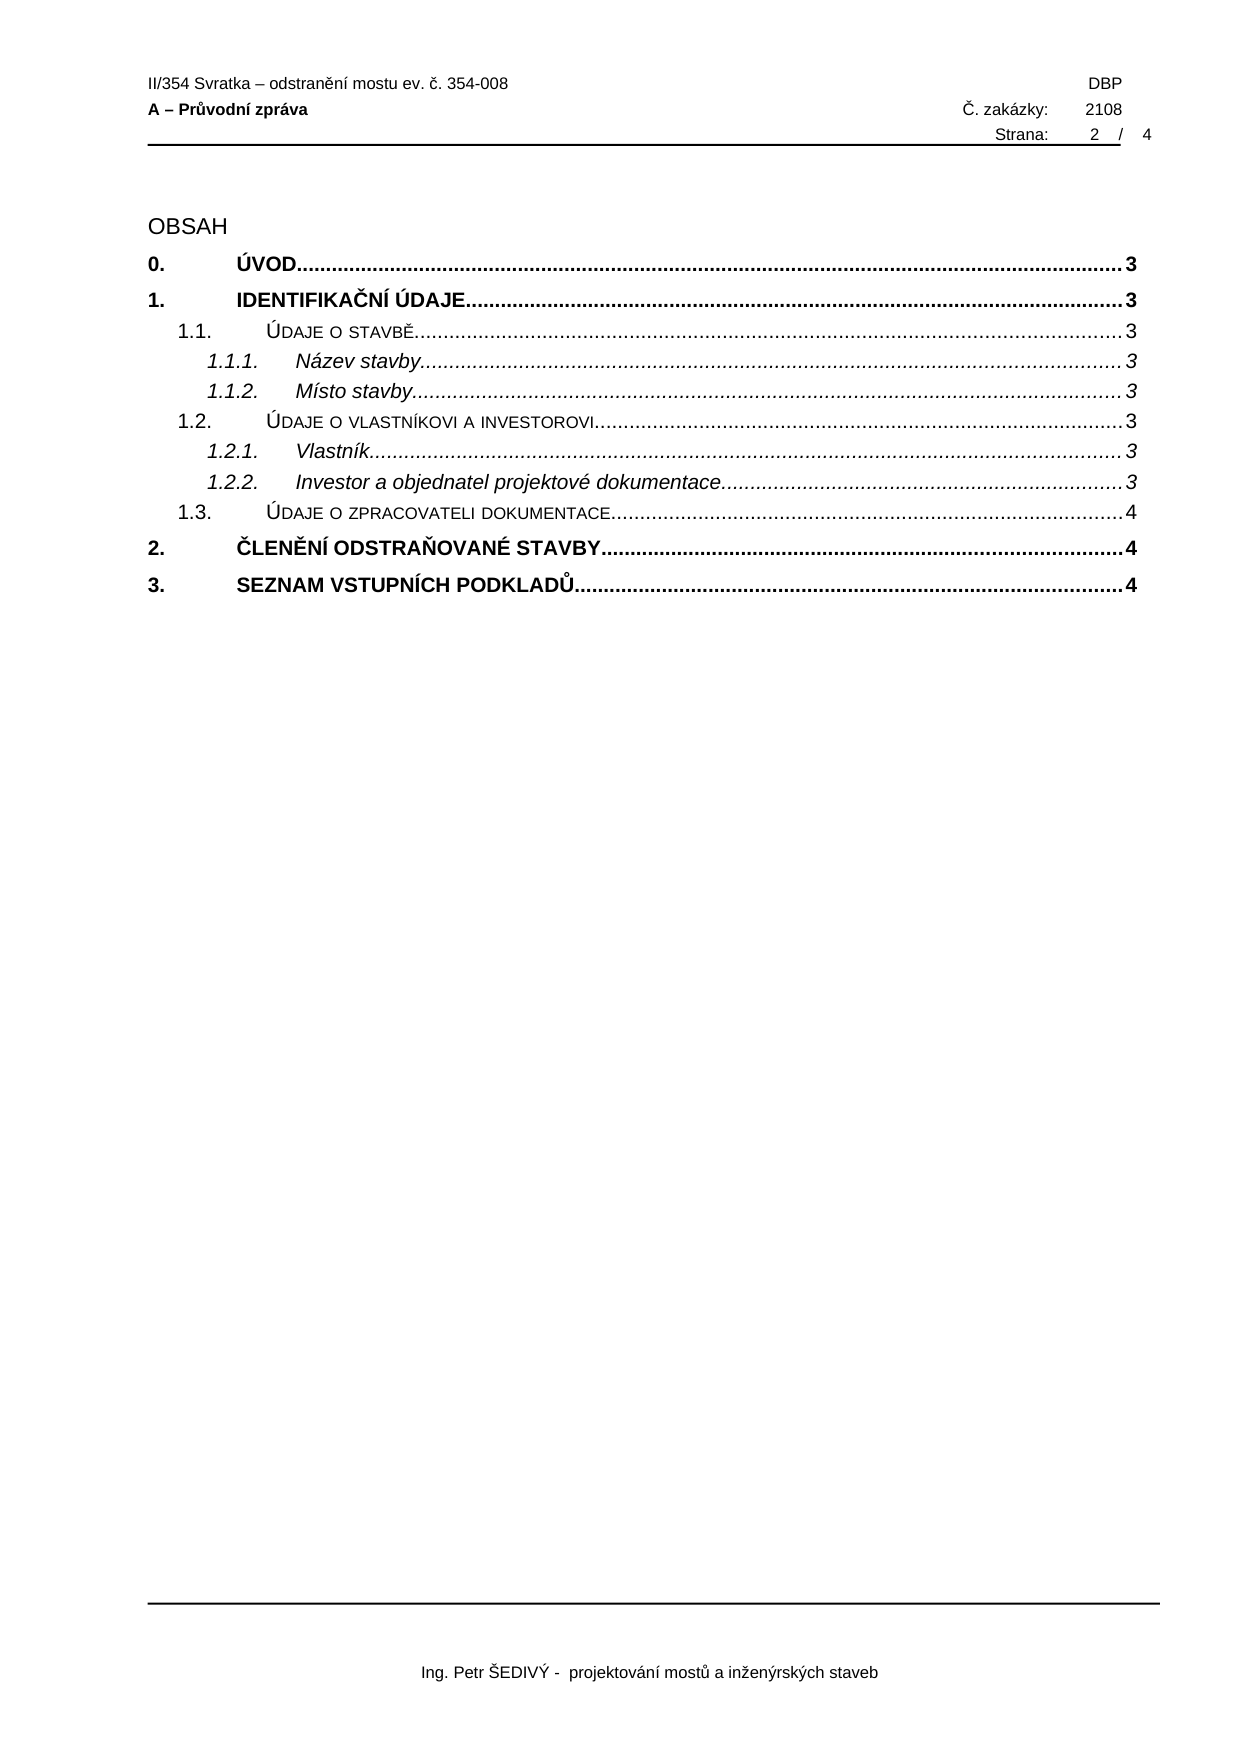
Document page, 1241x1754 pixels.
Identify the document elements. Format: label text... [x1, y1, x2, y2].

text 1.2. Údaje o vlastníkovi a investorovi 3 [177, 409, 1152, 433]
text 3. Seznam vstupních podkladů 4 [148, 573, 1152, 597]
title Obsah [148, 213, 1152, 239]
text 0. Úvod 3 [148, 252, 1152, 276]
text 1.3. Údaje o zpracovateli dokumentace 4 [177, 500, 1152, 524]
text 2. Členění odstraňované stavby 4 [148, 536, 1152, 560]
text 1.2.2. Investor a objednatel projektové dokumentace 3 [207, 469, 1152, 493]
text 1.1. Údaje o stavbě 3 [177, 318, 1152, 342]
text 1.1.1. Název stavby 3 [207, 349, 1152, 373]
text 1.1.2. Místo stavby 3 [207, 379, 1152, 403]
text 1. Identifikační údaje 3 [148, 288, 1152, 312]
text 1.2.1. Vlastník 3 [207, 439, 1152, 463]
